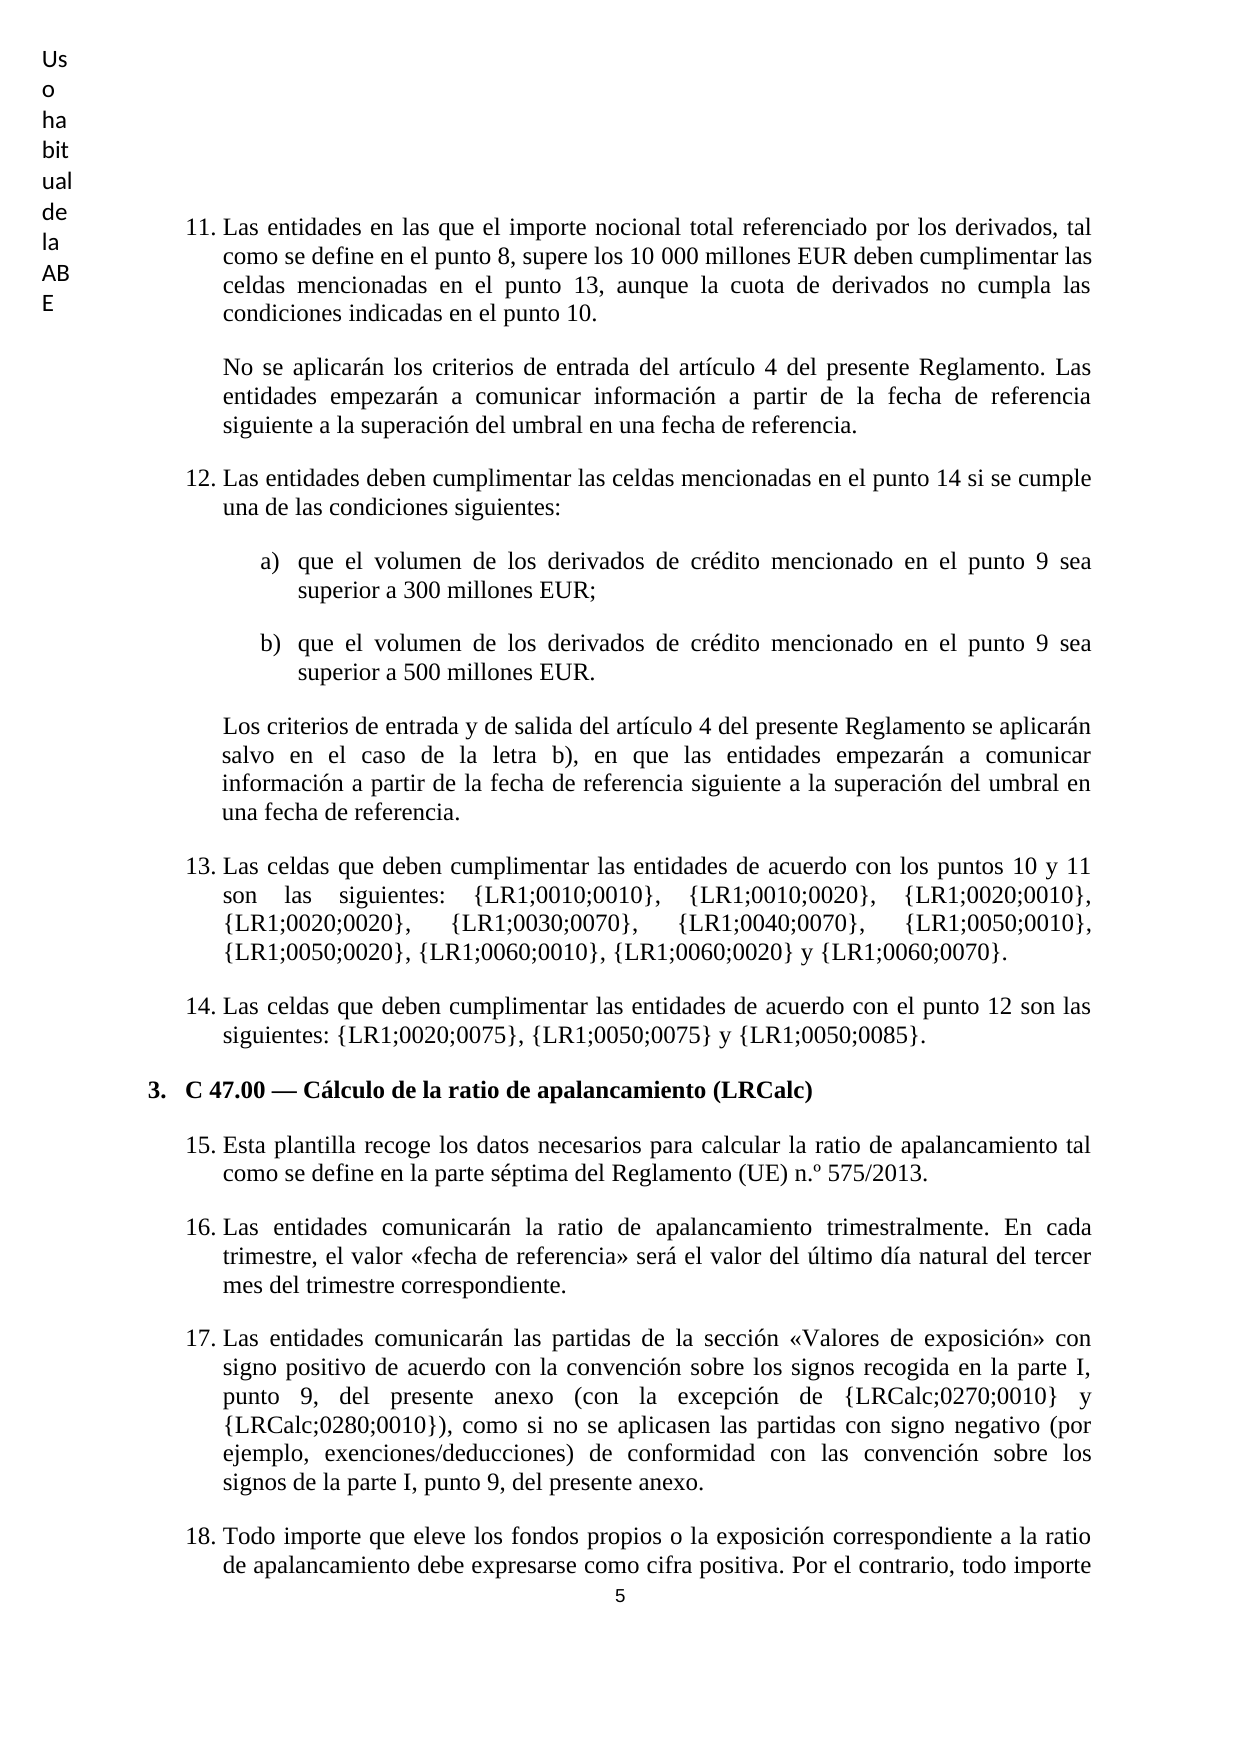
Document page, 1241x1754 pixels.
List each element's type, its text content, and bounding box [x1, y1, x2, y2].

list que el volumen de los derivados de crédito mencionado en el punto 9 sea superior a 300 millones EUR; [260, 546, 1092, 603]
text 17. Las entidades comunicarán las partidas de la sección «Valores de exposición» con signo positivo de acuerdo con la convención sobre los signos recogida en la parte I, punto 9, del presente anexo (con la excepción de {LRCalc;0270;0010} y {LRCalc;0280;0010}), como si no se aplicasen las partidas con signo negativo (por ejemplo, exenciones/deducciones) de conformidad con las convención sobre los signos de la parte I, punto 9, del presente anexo. [185, 1323, 1092, 1496]
text 14. Las celdas que deben cumplimentar las entidades de acuerdo con el punto 12 son las siguientes: {LR1;0020;0075}, {LR1;0050;0075} y {LR1;0050;0085}. [185, 991, 1092, 1048]
text 13. Las celdas que deben cumplimentar las entidades de acuerdo con los puntos 10 y 11 son las siguientes: {LR1;0010;0010}, {LR1;0010;0020}, {LR1;0020;0010}, {LR1;0020;0020}, {LR1;0030;0070}, {LR1;0040;0070}, {LR1;0050;0010}, {LR1;0050;0020}, {LR1;0060;0010}, {LR1;0060;0020} y {LR1;0060;0070}. [185, 851, 1092, 966]
text 12. Las entidades deben cumplimentar las celdas mencionadas en el punto 14 si se cumple una de las condiciones siguientes: [185, 463, 1092, 521]
list Los criterios de entrada y de salida del artículo 4 del presente Reglamento se aplicarán salvo en el caso de la letra b), en que las entidades empezarán a comunicar información a partir de la fecha de referencia siguiente a la superación del umbral en una fecha de referencia. [222, 711, 1092, 826]
list que el volumen de los derivados de crédito mencionado en el punto 9 sea superior a 500 millones EUR. [260, 628, 1092, 686]
text 16. Las entidades comunicarán la ratio de apalancamiento trimestralmente. En cada trimestre, el valor «fecha de referencia» será el valor del último día natural del tercer mes del trimestre correspondiente. [185, 1212, 1092, 1298]
text 15. Esta plantilla recoge los datos necesarios para calcular la ratio de apalancamiento tal como se define en la parte séptima del Reglamento (UE) n.º 575/2013. [185, 1130, 1092, 1187]
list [185, 1521, 1092, 1578]
text No se aplicarán los criterios de entrada del artículo 4 del presente Reglamento. Las entidades empezarán a comunicar información a partir de la fecha de referencia siguiente a la superación del umbral en una fecha de referencia. [185, 352, 1092, 438]
text 11. Las entidades en las que el importe nocional total referenciado por los derivados, tal como se define en el punto 8, supere los 10 000 millones EUR deben cumplimentar las celdas mencionadas en el punto 13, aunque la cuota de derivados no cumpla las condiciones indicadas en el punto 10. [185, 212, 1092, 327]
text 3. C 47.00 — Cálculo de la ratio de apalancamiento (LRCalc) [148, 1073, 1092, 1105]
